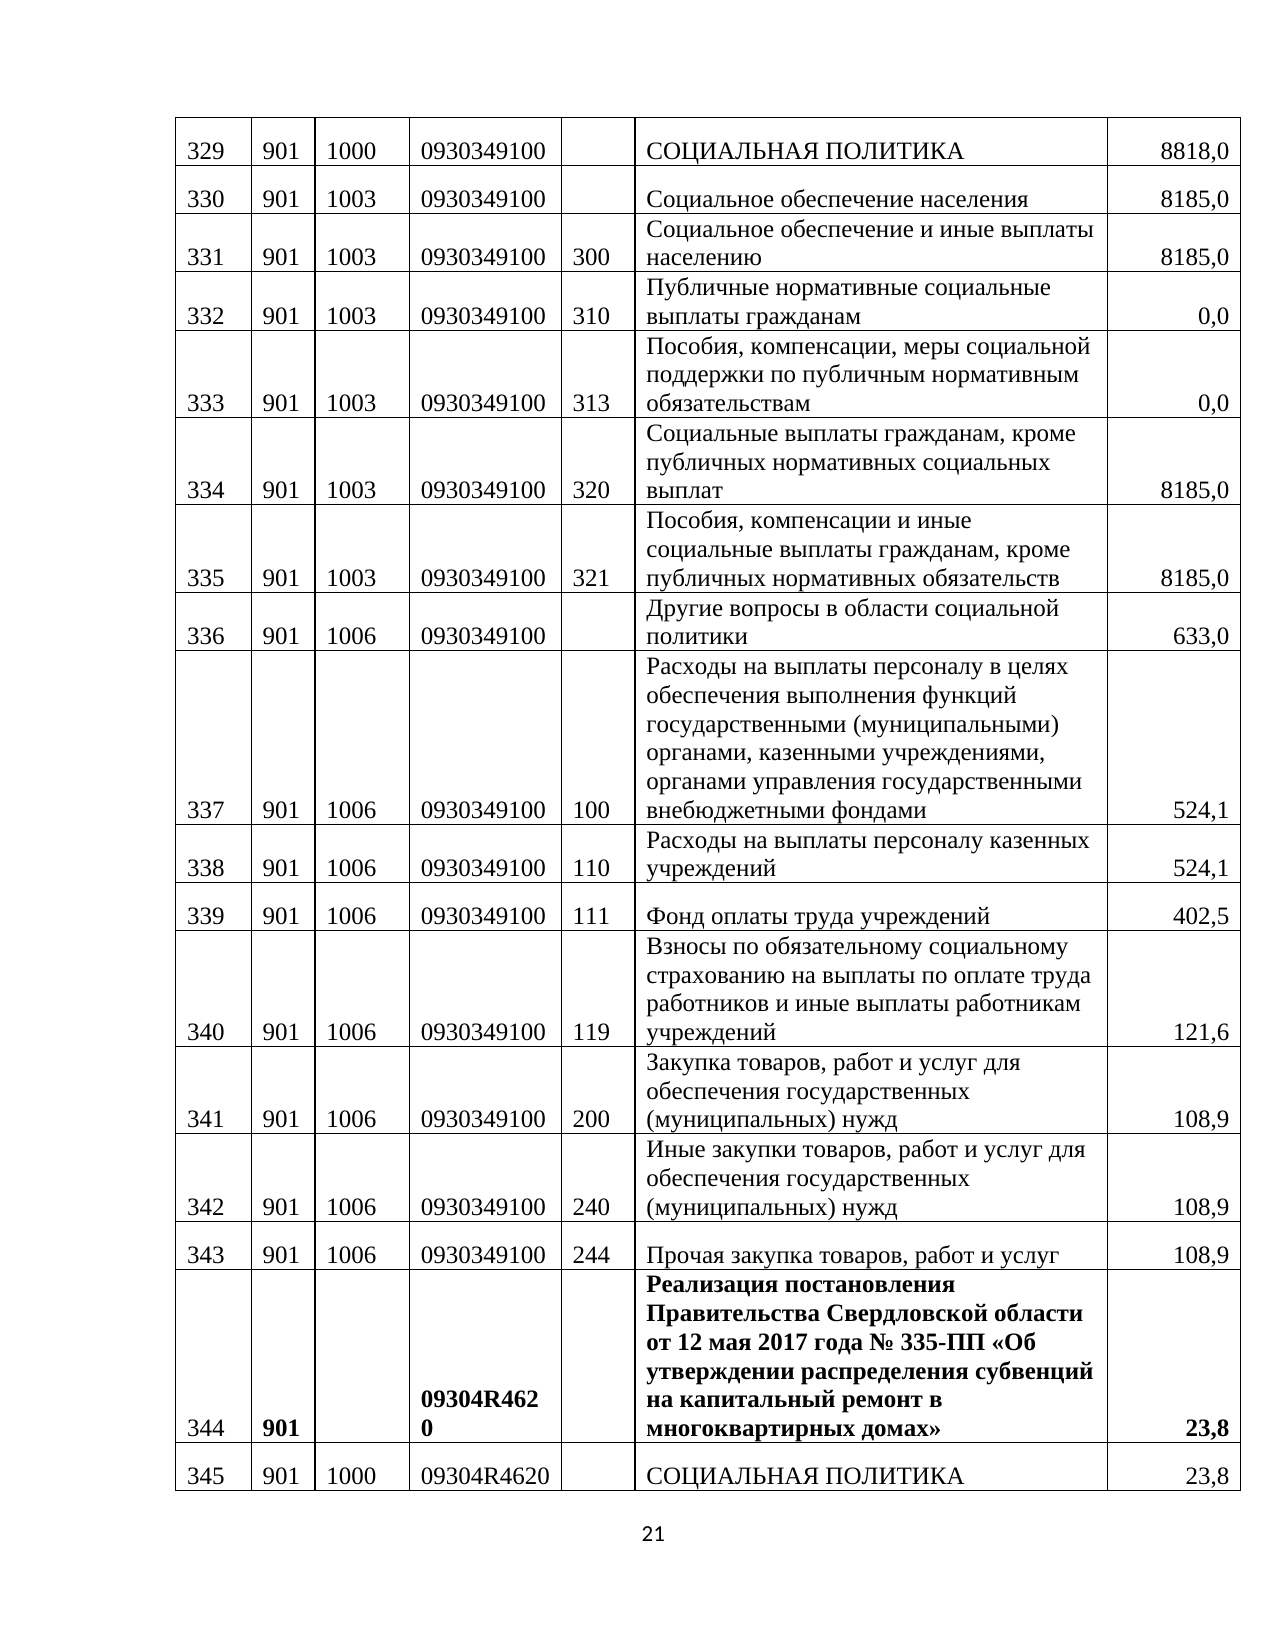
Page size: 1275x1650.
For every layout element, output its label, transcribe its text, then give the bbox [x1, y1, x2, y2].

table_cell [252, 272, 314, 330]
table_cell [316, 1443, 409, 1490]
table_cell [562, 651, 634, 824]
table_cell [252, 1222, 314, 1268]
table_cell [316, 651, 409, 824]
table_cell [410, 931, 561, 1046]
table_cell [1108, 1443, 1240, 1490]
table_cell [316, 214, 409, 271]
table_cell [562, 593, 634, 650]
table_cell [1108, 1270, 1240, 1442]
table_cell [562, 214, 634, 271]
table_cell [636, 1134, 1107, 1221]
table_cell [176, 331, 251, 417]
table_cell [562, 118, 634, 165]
table_cell 901 [252, 118, 314, 165]
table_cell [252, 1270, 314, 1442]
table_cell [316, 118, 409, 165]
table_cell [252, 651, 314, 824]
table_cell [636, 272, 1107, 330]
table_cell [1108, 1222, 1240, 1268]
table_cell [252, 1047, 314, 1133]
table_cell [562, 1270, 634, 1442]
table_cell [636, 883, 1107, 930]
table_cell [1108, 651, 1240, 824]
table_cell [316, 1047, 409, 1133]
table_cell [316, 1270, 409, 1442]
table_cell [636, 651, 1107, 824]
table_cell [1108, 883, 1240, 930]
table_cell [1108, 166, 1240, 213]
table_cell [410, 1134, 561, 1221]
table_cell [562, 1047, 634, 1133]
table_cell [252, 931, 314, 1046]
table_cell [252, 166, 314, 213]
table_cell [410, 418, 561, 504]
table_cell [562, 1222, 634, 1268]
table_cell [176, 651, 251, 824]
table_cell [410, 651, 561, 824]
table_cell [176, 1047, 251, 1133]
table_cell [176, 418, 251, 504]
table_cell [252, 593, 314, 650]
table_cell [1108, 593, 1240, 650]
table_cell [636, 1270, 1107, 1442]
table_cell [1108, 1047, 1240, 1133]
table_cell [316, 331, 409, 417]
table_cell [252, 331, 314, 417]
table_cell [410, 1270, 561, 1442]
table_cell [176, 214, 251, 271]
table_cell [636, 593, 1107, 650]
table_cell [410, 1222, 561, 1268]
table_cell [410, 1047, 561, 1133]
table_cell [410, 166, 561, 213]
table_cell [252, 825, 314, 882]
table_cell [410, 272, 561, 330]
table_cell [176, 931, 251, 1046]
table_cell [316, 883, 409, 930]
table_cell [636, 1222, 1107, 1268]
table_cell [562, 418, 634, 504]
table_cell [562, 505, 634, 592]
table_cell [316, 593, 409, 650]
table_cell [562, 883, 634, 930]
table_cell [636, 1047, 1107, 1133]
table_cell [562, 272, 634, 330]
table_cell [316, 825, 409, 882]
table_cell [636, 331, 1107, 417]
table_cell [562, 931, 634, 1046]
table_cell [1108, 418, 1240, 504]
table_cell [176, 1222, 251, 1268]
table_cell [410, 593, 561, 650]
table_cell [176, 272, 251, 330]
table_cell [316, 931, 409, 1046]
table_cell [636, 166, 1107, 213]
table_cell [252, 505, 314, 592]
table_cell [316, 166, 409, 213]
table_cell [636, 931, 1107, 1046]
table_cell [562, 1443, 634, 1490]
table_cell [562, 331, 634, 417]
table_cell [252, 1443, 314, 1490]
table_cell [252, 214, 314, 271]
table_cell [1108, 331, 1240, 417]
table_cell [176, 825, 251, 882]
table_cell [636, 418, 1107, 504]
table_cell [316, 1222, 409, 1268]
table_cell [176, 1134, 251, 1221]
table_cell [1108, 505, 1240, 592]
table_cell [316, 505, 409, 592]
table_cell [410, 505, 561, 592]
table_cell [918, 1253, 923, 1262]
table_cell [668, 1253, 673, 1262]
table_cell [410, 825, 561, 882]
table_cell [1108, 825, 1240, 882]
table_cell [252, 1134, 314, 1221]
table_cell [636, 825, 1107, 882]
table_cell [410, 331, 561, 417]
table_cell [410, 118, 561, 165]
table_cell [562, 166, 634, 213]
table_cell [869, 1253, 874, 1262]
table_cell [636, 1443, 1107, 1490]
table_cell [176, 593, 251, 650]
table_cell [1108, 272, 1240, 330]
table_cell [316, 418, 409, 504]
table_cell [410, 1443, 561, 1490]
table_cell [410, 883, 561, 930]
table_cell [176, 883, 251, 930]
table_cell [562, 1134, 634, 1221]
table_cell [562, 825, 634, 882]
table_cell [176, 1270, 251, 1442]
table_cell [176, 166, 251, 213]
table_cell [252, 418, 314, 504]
table_cell 329 [176, 118, 251, 165]
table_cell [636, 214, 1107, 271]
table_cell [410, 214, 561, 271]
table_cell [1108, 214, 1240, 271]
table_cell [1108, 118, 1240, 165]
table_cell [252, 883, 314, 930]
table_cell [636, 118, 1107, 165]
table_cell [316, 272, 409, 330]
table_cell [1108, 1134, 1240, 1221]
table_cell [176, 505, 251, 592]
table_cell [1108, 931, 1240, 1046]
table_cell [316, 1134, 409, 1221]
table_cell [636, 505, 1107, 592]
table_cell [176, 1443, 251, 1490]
